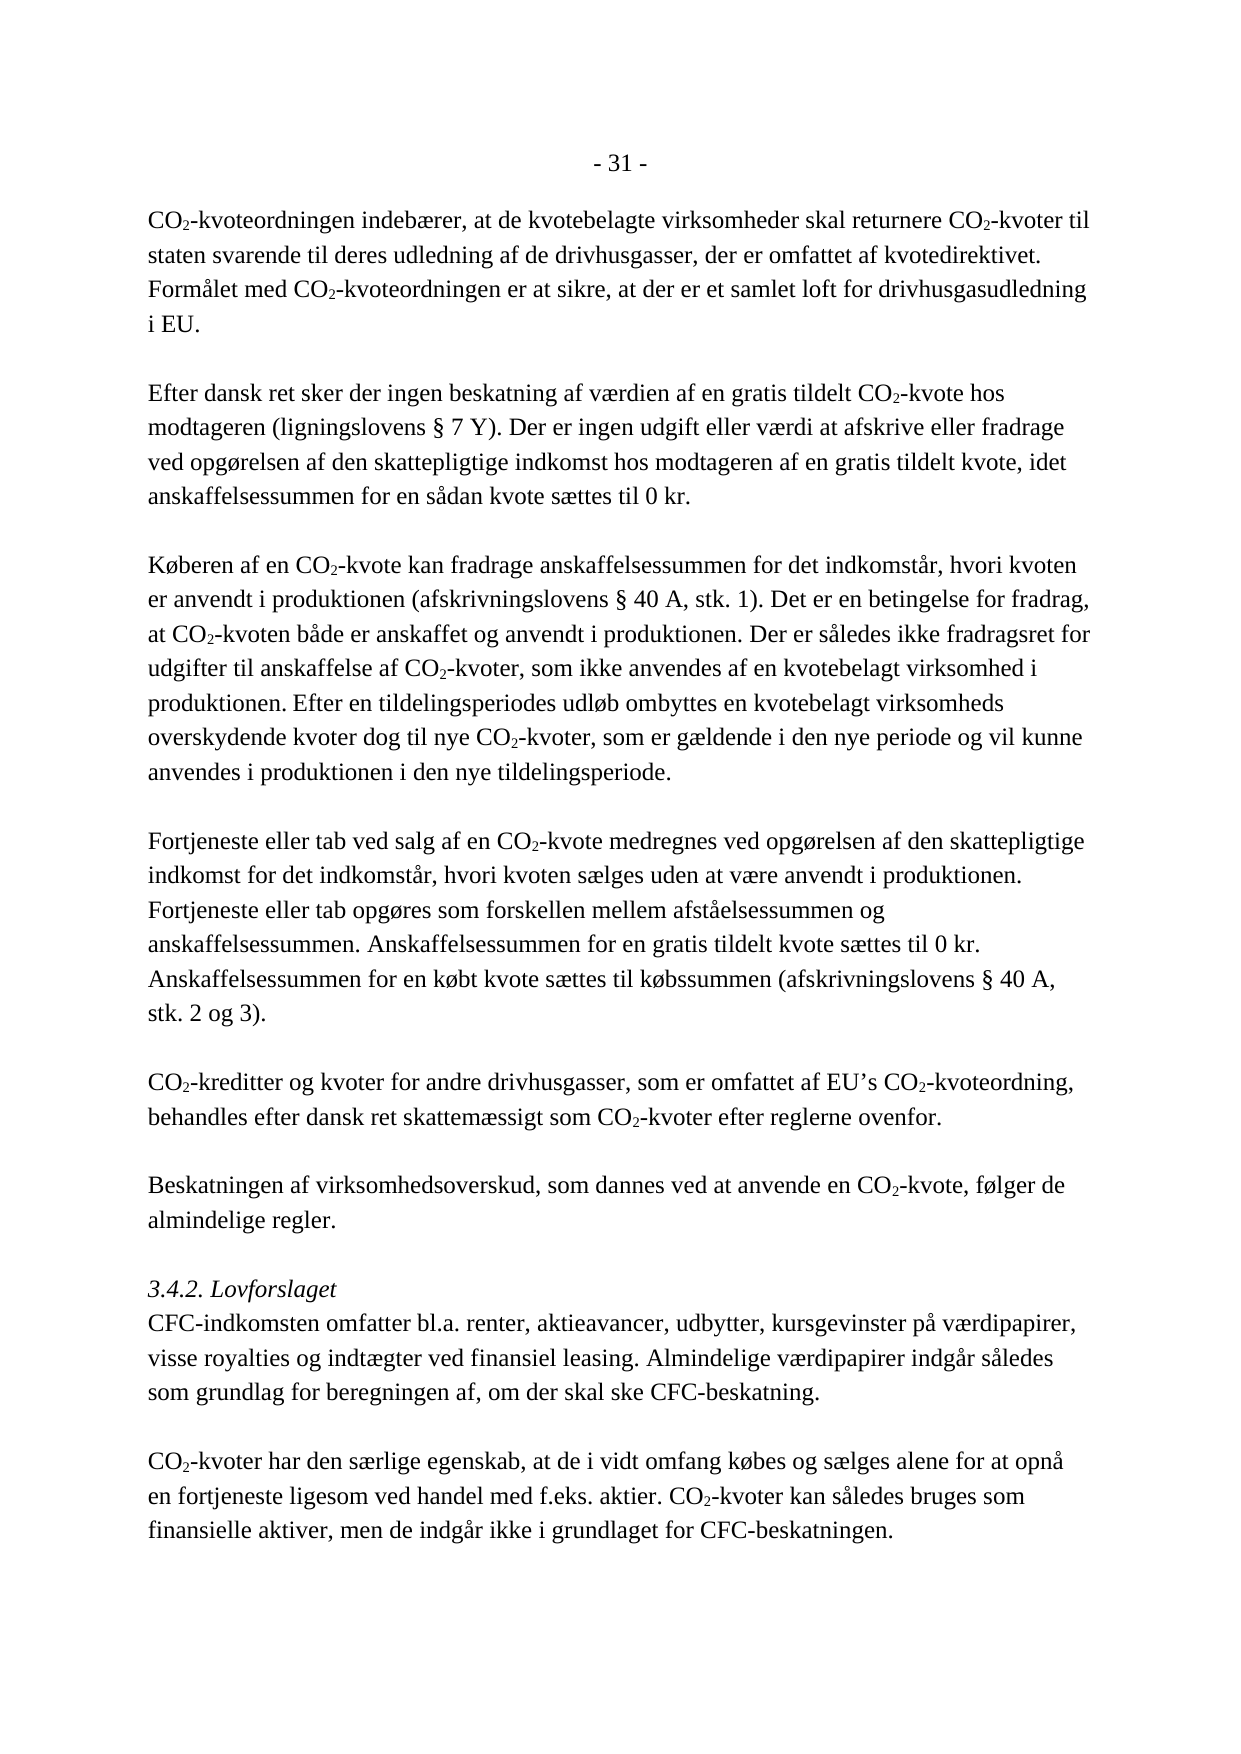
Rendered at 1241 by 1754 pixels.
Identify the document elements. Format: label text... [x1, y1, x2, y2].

text Køberen af en CO2-kvote kan fradrage anskaffelsessummen for det indkomstår, hvori kvoten er anvendt i produktionen (afskrivningslovens § 40 A, stk. 1). Det er en betingelse for fradrag, at CO2-kvoten både er anskaffet og anvendt i produktionen. Der er således ikke fradragsret for udgifter til anskaffelse af CO2-kvoter, som ikke anvendes af en kvotebelagt virksomhed i produktionen. Efter en tildelingsperiodes udløb ombyttes en kvotebelagt virksomheds overskydende kvoter dog til nye CO2-kvoter, som er gældende i den nye periode og vil kunne anvendes i produktionen i den nye tildelingsperiode. [148, 550, 1092, 786]
text Beskatningen af virksomhedsoverskud, som dannes ved at anvende en CO2-kvote, følger de almindelige regler. [148, 1171, 1092, 1234]
text 3.4.2. Lovforslaget [148, 1274, 1092, 1303]
text Fortjeneste eller tab ved salg af en CO2-kvote medregnes ved opgørelsen af den skattepligtige indkomst for det indkomstår, hvori kvoten sælges uden at være anvendt i produktionen. Fortjeneste eller tab opgøres som forskellen mellem afståelsessummen og anskaffelsessummen. Anskaffelsessummen for en gratis tildelt kvote sættes til 0 kr. Anskaffelsessummen for en købt kvote sættes til købssummen (afskrivningslovens § 40 A, stk. 2 og 3). [148, 826, 1092, 1027]
text CO2-kvoteordningen indebærer, at de kvotebelagte virksomheder skal returnere CO2-kvoter til staten svarende til deres udledning af de drivhusgasser, der er omfattet af kvotedirektivet. Formålet med CO2-kvoteordningen er at sikre, at der er et samlet loft for drivhusgasudledning i EU. [148, 205, 1092, 337]
text CO2-kreditter og kvoter for andre drivhusgasser, som er omfattet af EU’s CO2-kvoteordning, behandles efter dansk ret skattemæssigt som CO2-kvoter efter reglerne ovenfor. [148, 1067, 1092, 1130]
text Efter dansk ret sker der ingen beskatning af værdien af en gratis tildelt CO2-kvote hos modtageren (ligningslovens § 7 Y). Der er ingen udgift eller værdi at afskrive eller fradrage ved opgørelsen af den skattepligtige indkomst hos modtageren af en gratis tildelt kvote, idet anskaffelsessummen for en sådan kvote sættes til 0 kr. [148, 378, 1092, 510]
text CFC-indkomsten omfatter bl.a. renter, aktieavancer, udbytter, kursgevinster på værdipapirer, visse royalties og indtægter ved finansiel leasing. Almindelige værdipapirer indgår således som grundlag for beregningen af, om der skal ske CFC-beskatning. [148, 1308, 1092, 1406]
text CO2-kvoter har den særlige egenskab, at de i vidt omfang købes og sælges alene for at opnå en fortjeneste ligesom ved handel med f.eks. aktier. CO2-kvoter kan således bruges som finansielle aktiver, men de indgår ikke i grundlaget for CFC-beskatningen. [148, 1446, 1092, 1544]
